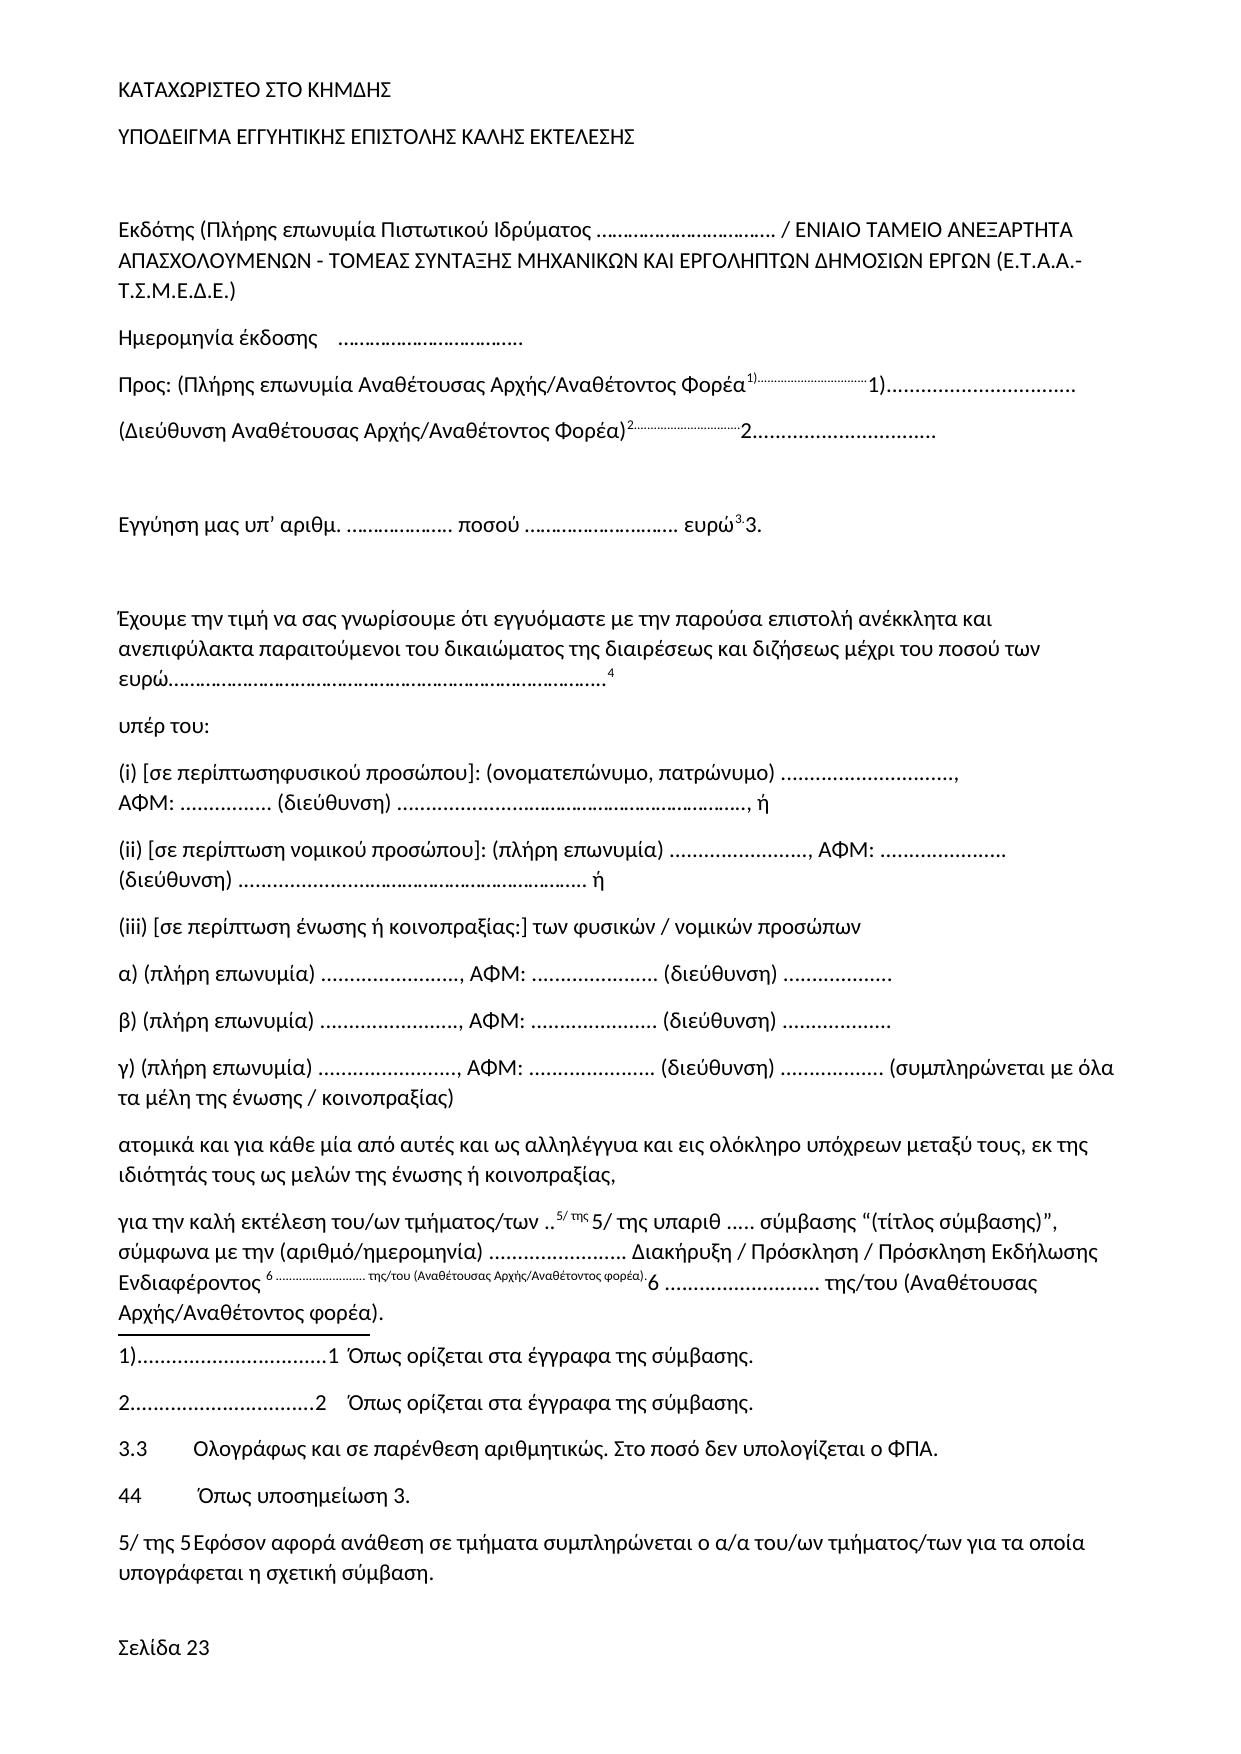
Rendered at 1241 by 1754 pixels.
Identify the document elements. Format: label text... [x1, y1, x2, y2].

text υπέρ του: [118, 711, 1122, 739]
text ατομικά και για κάθε μία από αυτές και ως αλληλέγγυα και εις ολόκληρο υπόχρεων μεταξύ τους, εκ της ιδιότητάς τους ως μελών της ένωσης ή κοινοπραξίας, [118, 1130, 1122, 1188]
text γ) (πλήρη επωνυμία) ........................, ΑΦΜ: ...................... (διεύθυνση) .................. (συμπληρώνεται με όλα τα μέλη της ένωσης / κοινοπραξίας) [118, 1053, 1122, 1111]
text (ii) [σε περίπτωση νομικού προσώπου]: (πλήρη επωνυμία) ........................, ΑΦΜ: ...................... (διεύθυνση) .......................………………………………….. ή [118, 835, 1122, 893]
text Εγγύηση μας υπ’ αριθμ. ……………….. ποσού ………………….……. ευρώ3. [118, 510, 1122, 538]
text Έχουμε την τιμή να σας γνωρίσουμε ότι εγγυόμαστε με την παρούσα επιστολή ανέκκλητα και ανεπιφύλακτα παραιτούμενοι του δικαιώματος της διαιρέσεως και διζήσεως μέχρι του ποσού των ευρώ………………………………………………………………………..4 [118, 604, 1122, 692]
text (i) [σε περίπτωσηφυσικού προσώπου]: (ονοματεπώνυμο, πατρώνυμο) .............................., ΑΦΜ: ................ (διεύθυνση) .......................………………………………….., ή [118, 758, 1122, 816]
text (iii) [σε περίπτωση ένωσης ή κοινοπραξίας:] των φυσικών / νομικών προσώπων [118, 912, 1122, 940]
text α) (πλήρη επωνυμία) ........................, ΑΦΜ: ...................... (διεύθυνση) ................... [118, 959, 1122, 987]
text Ημερομηνία έκδοσης …………………………….. [118, 323, 1122, 351]
text Εκδότης (Πλήρης επωνυμία Πιστωτικού Ιδρύματος ……………………………. / ΕΝΙΑΙΟ ΤΑΜΕΙΟ ΑΝΕΞΑΡΤΗΤΑ ΑΠΑΣΧΟΛΟΥΜΕΝΩΝ - ΤΟΜΕΑΣ ΣΥΝΤΑΞΗΣ ΜΗΧΑΝΙΚΩΝ ΚΑΙ ΕΡΓΟΛΗΠΤΩΝ ΔΗΜΟΣΙΩΝ ΕΡΓΩΝ (Ε.Τ.Α.Α.-Τ.Σ.Μ.Ε.Δ.Ε.) [118, 216, 1122, 304]
text ΥΠΟΔΕΙΓΜΑ ΕΓΓΥΗΤΙΚΗΣ ΕΠΙΣΤΟΛΗΣ ΚΑΛΗΣ ΕΚΤΕΛΕΣΗΣ [118, 122, 1122, 150]
text (Διεύθυνση Αναθέτουσας Αρχής/Αναθέτοντος Φορέα)2................................ [118, 417, 1122, 444]
text β) (πλήρη επωνυμία) ........................, ΑΦΜ: ...................... (διεύθυνση) ................... [118, 1006, 1122, 1034]
text Προς: (Πλήρης επωνυμία Αναθέτουσας Αρχής/Αναθέτοντος Φορέα1)................................. [118, 370, 1122, 398]
text για την καλή εκτέλεση του/ων τμήματος/των ..5/ της υπαριθ ..... σύμβασης “(τίτλος σύμβασης)”, σύμφωνα με την (αριθμό/ημερομηνία) ........................ Διακήρυξη / Πρόσκληση / Πρόσκληση Εκδήλωσης Ενδιαφέροντος 6 ........................... της/του (Αναθέτουσας Αρχής/Αναθέτοντος φορέα). [118, 1207, 1122, 1326]
